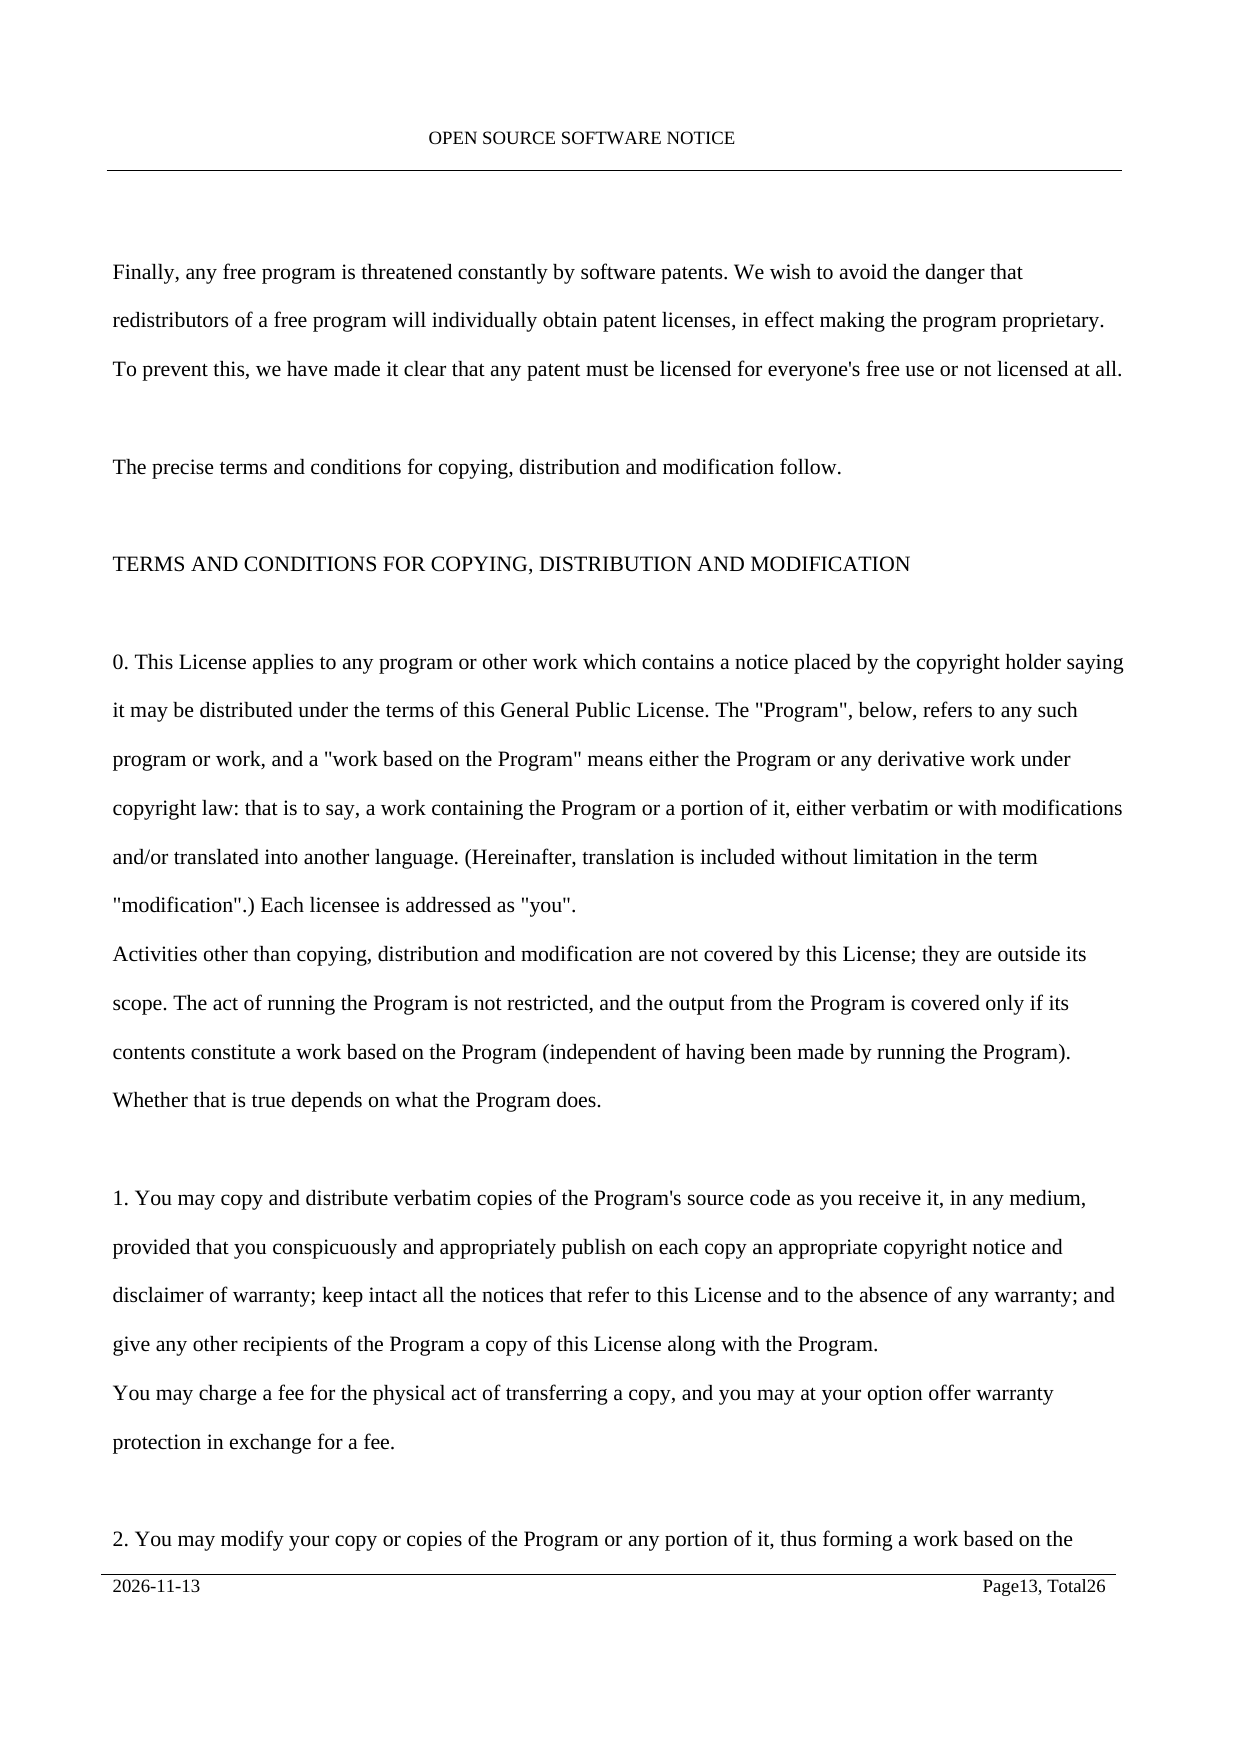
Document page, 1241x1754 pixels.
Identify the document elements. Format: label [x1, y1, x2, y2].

text [112, 206, 1128, 1555]
